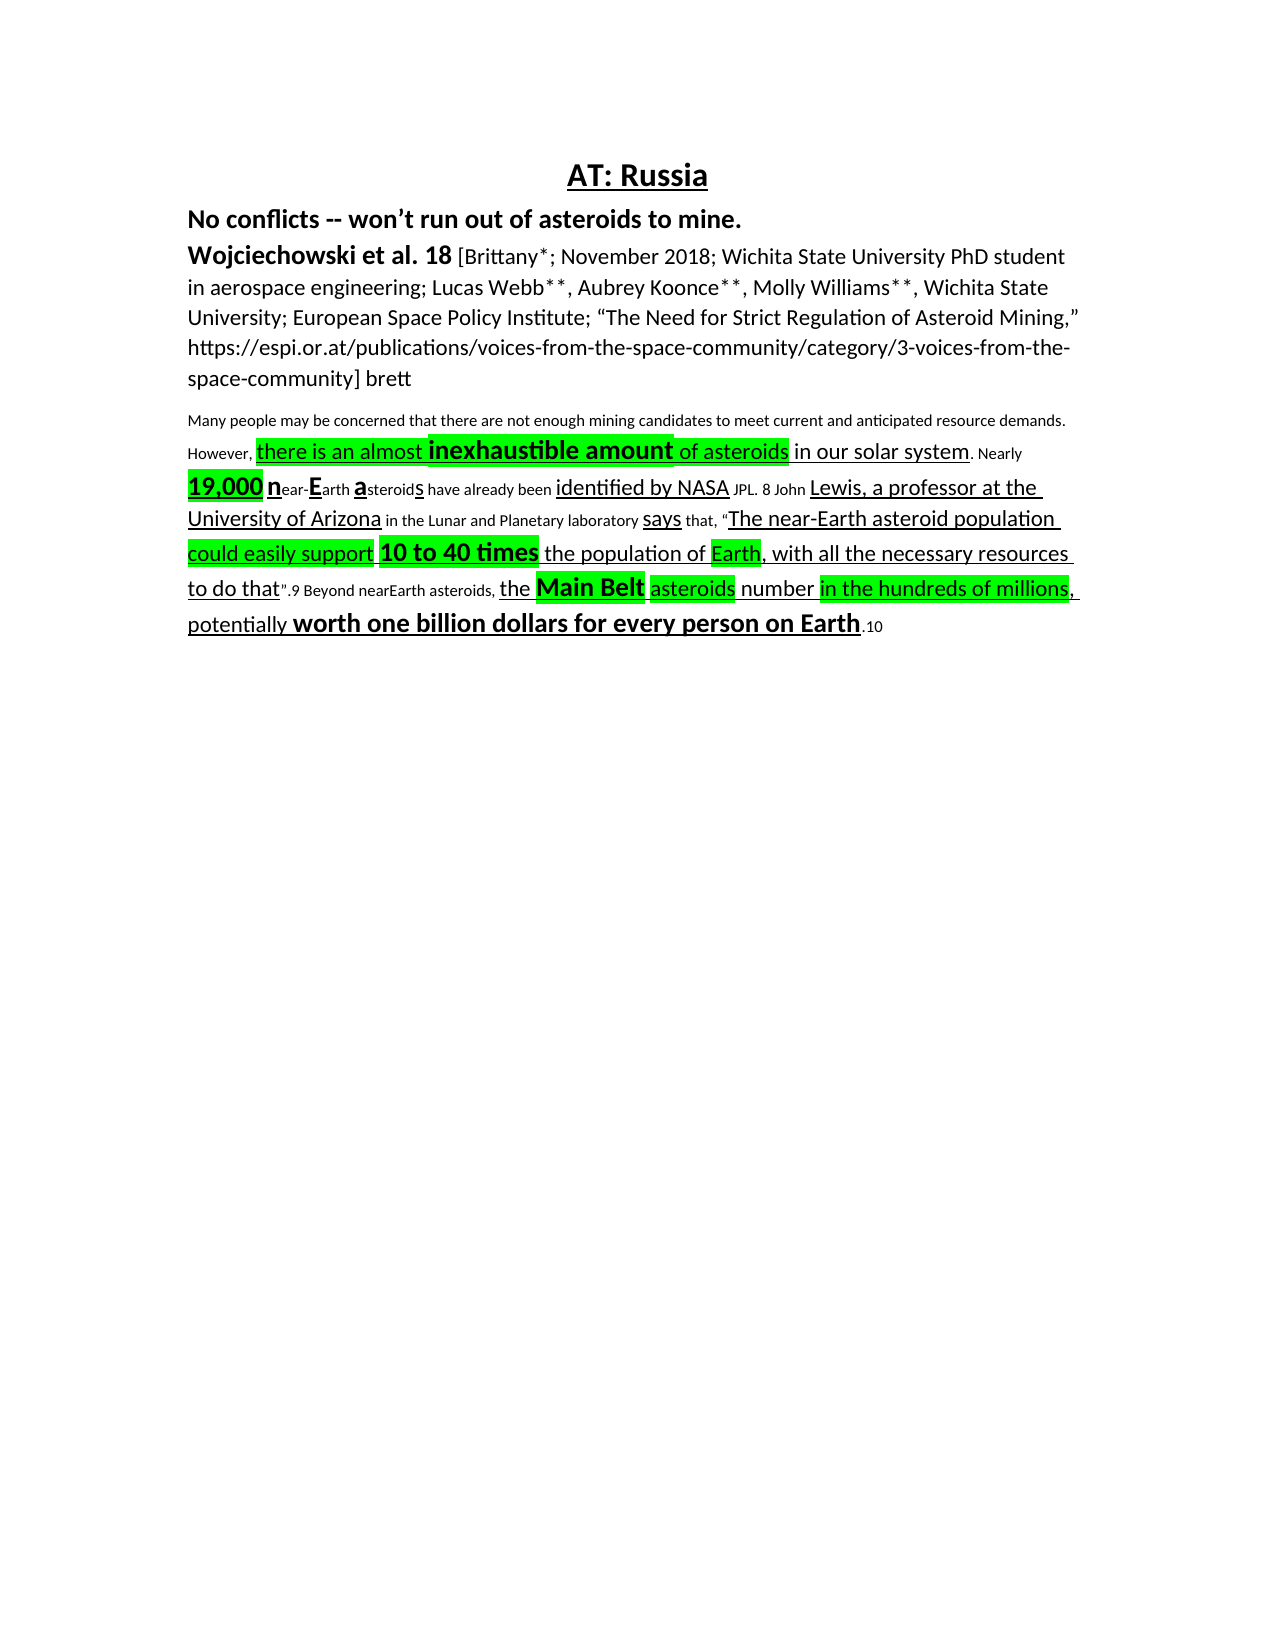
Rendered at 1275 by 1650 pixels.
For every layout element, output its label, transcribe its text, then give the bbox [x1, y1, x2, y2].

subtitle No conflicts -- won’t run out of asteroids to mine. [187, 202, 1087, 235]
text Many people may be concerned that there are not enough mining candidates to meet current and anticipated resource demands. However, there is an almost inexhaustible amount of asteroids in our solar system. Nearly 19,000 near-Earth asteroids have already been identified by NASA JPL. 8 John Lewis, a professor at the University of Arizona in the Lunar and Planetary laboratory says that, “The near-Earth asteroid population could easily support 10 to 40 times the population of Earth, with all the necessary resources to do that”.9 Beyond nearEarth asteroids, the Main Belt asteroids number in the hundreds of millions, potentially worth one billion dollars for every person on Earth.10 [187, 411, 1087, 639]
text Wojciechowski et al. 18 [Brittany*; November 2018; Wichita State University PhD student in aerospace engineering; Lucas Webb**, Aubrey Koonce**, Molly Williams**, Wichita State University; European Space Policy Institute; “The Need for Strict Regulation of Asteroid Mining,” https://espi.or.at/publications/voices-from-the-space-community/category/3-voices-from-the-space-community] brett [187, 238, 1087, 392]
subtitle AT: Russia [187, 154, 1087, 195]
